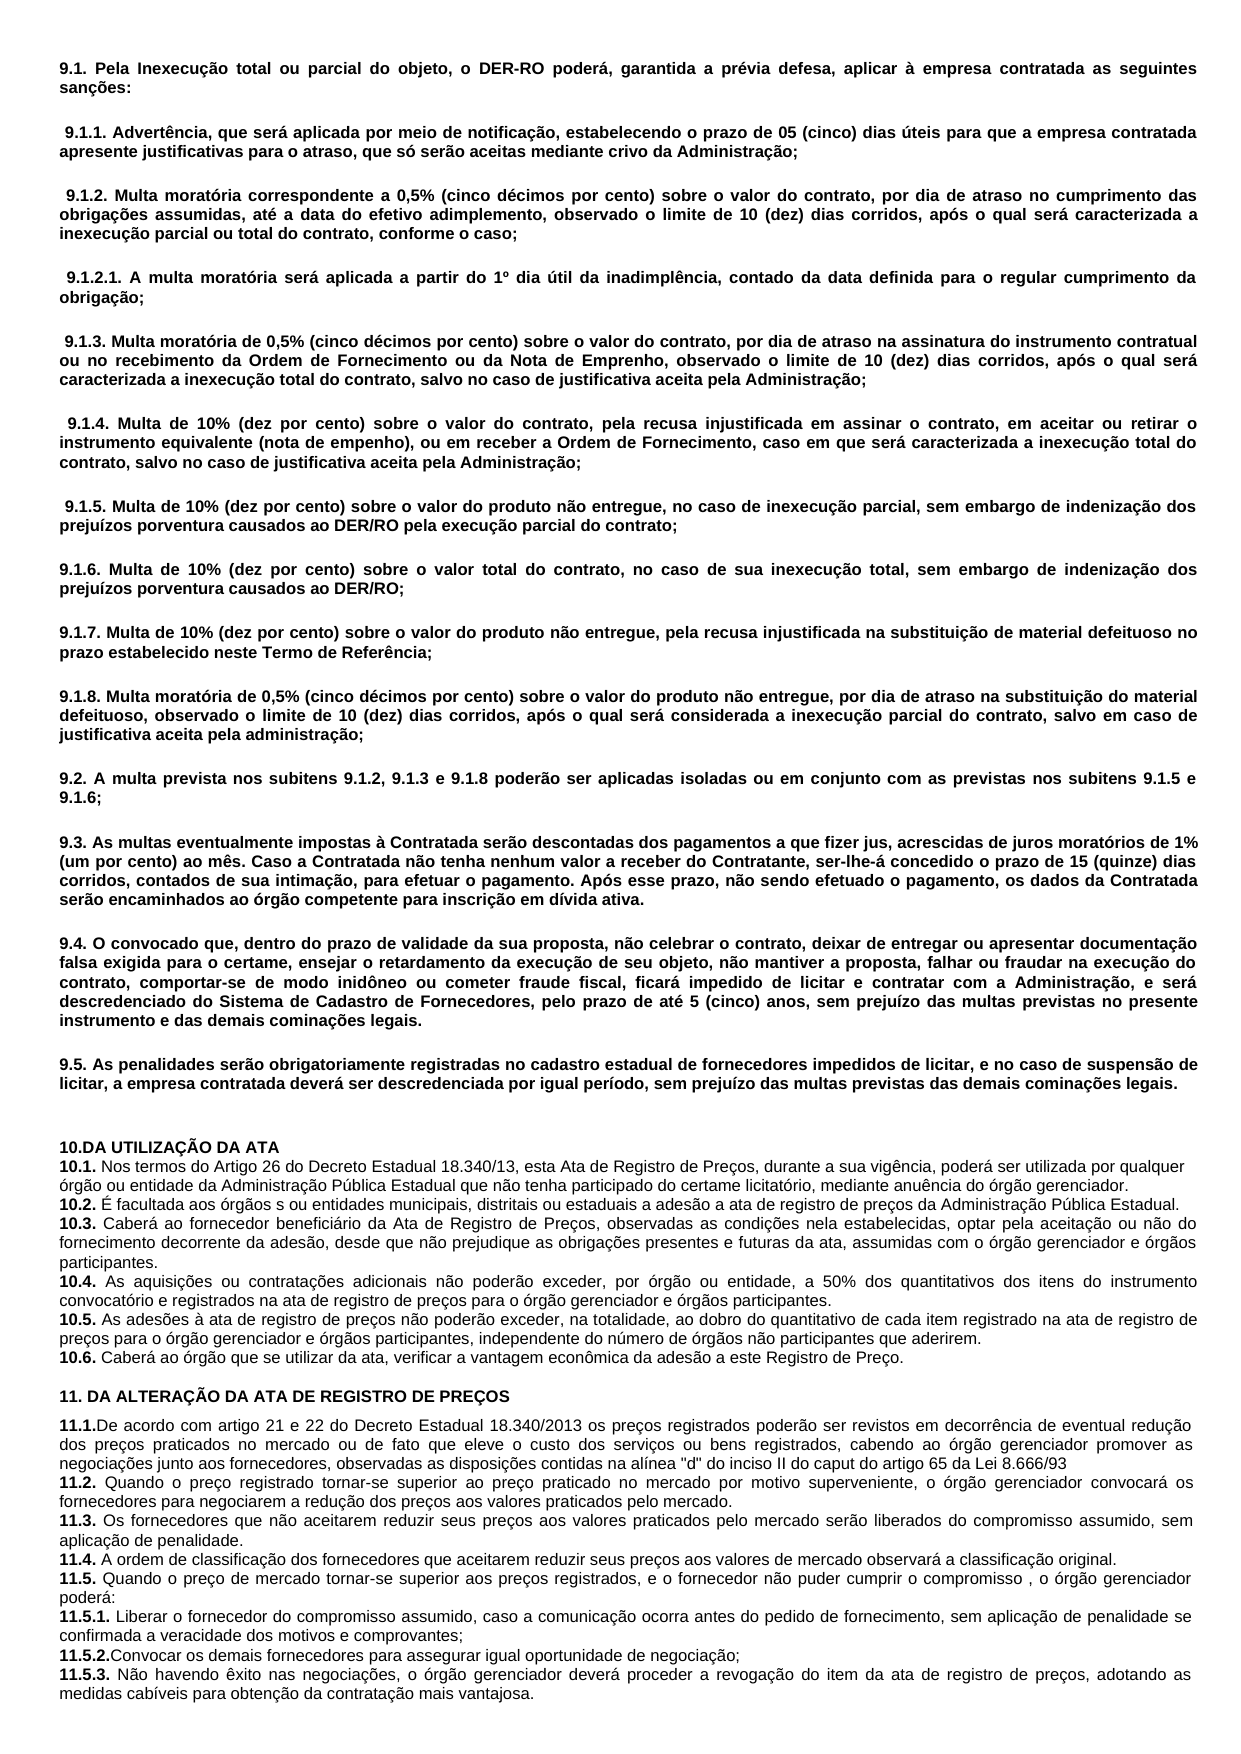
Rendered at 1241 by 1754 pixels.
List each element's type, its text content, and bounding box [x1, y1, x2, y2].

text 9.3. As multas eventualmente impostas à Contratada serão descontadas dos pagamentos a que fizer jus, acrescidas de juros moratórios de 1% (um por cento) ao mês. Caso a Contratada não tenha nenhum valor a receber do Contratante, ser-lhe-á concedido o prazo de 15 (quinze) dias corridos, contados de sua intimação, para efetuar o pagamento. Após esse prazo, não sendo efetuado o pagamento, os dados da Contratada serão encaminhados ao órgão competente para inscrição em dívida ativa. [59, 832, 1199, 909]
text 9.1.2. Multa moratória correspondente a 0,5% (cinco décimos por cento) sobre o valor do contrato, por dia de atraso no cumprimento das obrigações assumidas, até a data do efetivo adimplemento, observado o limite de 10 (dez) dias corridos, após o qual será caracterizada a inexecução parcial ou total do contrato, conforme o caso; [59, 186, 1199, 243]
text 9.1.3. Multa moratória de 0,5% (cinco décimos por cento) sobre o valor do contrato, por dia de atraso na assinatura do instrumento contratual ou no recebimento da Ordem de Fornecimento ou da Nota de Emprenho, observado o limite de 10 (dez) dias corridos, após o qual será caracterizada a inexecução total do contrato, salvo no caso de justificativa aceita pela Administração; [59, 332, 1199, 389]
text 9.1.8. Multa moratória de 0,5% (cinco décimos por cento) sobre o valor do produto não entregue, por dia de atraso na substituição do material defeituoso, observado o limite de 10 (dez) dias corridos, após o qual será considerada a inexecução parcial do contrato, salvo em caso de justificativa aceita pela administração; [59, 687, 1199, 744]
text 11.5.3. Não havendo êxito nas negociações, o órgão gerenciador deverá proceder a revogação do item da ata de registro de preços, adotando as medidas cabíveis para obtenção da contratação mais vantajosa. [59, 1664, 1194, 1703]
text 10.3. Caberá ao fornecedor beneficiário da Ata de Registro de Preços, observadas as condições nela estabelecidas, optar pela aceitação ou não do fornecimento decorrente da adesão, desde que não prejudique as obrigações presentes e futuras da ata, assumidas com o órgão gerenciador e órgãos participantes. [59, 1214, 1199, 1272]
text 11.5.1. Liberar o fornecedor do compromisso assumido, caso a comunicação ocorra antes do pedido de fornecimento, sem aplicação de penalidade se confirmada a veracidade dos motivos e comprovantes; [59, 1607, 1194, 1645]
text 9.5. As penalidades serão obrigatoriamente registradas no cadastro estadual de fornecedores impedidos de licitar, e no caso de suspensão de licitar, a empresa contratada deverá ser descredenciada por igual período, sem prejuízo das multas previstas das demais cominações legais. [59, 1055, 1199, 1093]
text 9.4. O convocado que, dentro do prazo de validade da sua proposta, não celebrar o contrato, deixar de entregar ou apresentar documentação falsa exigida para o certame, ensejar o retardamento da execução de seu objeto, não mantiver a proposta, falhar ou fraudar na execução do contrato, comportar-se de modo inidôneo ou cometer fraude fiscal, ficará impedido de licitar e contratar com a Administração, e será descredenciado do Sistema de Cadastro de Fornecedores, pelo prazo de até 5 (cinco) anos, sem prejuízo das multas previstas no presente instrumento e das demais cominações legais. [59, 934, 1199, 1030]
text 9.1.6. Multa de 10% (dez por cento) sobre o valor total do contrato, no caso de sua inexecução total, sem embargo de indenização dos prejuízos porventura causados ao DER/RO; [59, 560, 1199, 598]
text 9.1.1. Advertência, que será aplicada por meio de notificação, estabelecendo o prazo de 05 (cinco) dias úteis para que a empresa contratada apresente justificativas para o atraso, que só serão aceitas mediante crivo da Administração; [59, 122, 1199, 161]
text 11.5. Quando o preço de mercado tornar-se superior aos preços registrados, e o fornecedor não puder cumprir o compromisso , o órgão gerenciador poderá: [59, 1569, 1194, 1607]
text 11.4. A ordem de classificação dos fornecedores que aceitarem reduzir seus preços aos valores de mercado observará a classificação original. [59, 1549, 1194, 1569]
text 11. DA ALTERAÇÃO DA ATA DE REGISTRO DE PREÇOS [59, 1387, 1199, 1406]
text 9.1.4. Multa de 10% (dez por cento) sobre o valor do contrato, pela recusa injustificada em assinar o contrato, em aceitar ou retirar o instrumento equivalente (nota de empenho), ou em receber a Ordem de Fornecimento, caso em que será caracterizada a inexecução total do contrato, salvo no caso de justificativa aceita pela Administração; [59, 414, 1199, 472]
text 9.1.2.1. A multa moratória será aplicada a partir do 1º dia útil da inadimplência, contado da data definida para o regular cumprimento da obrigação; [59, 268, 1199, 307]
text 11.5.2.Convocar os demais fornecedores para assegurar igual oportunidade de negociação; [59, 1645, 1194, 1664]
text 10.4. As aquisições ou contratações adicionais não poderão exceder, por órgão ou entidade, a 50% dos quantitativos dos itens do instrumento convocatório e registrados na ata de registro de preços para o órgão gerenciador e órgãos participantes. [59, 1272, 1199, 1310]
text 11.2. Quando o preço registrado tornar-se superior ao preço praticado no mercado por motivo superveniente, o órgão gerenciador convocará os fornecedores para negociarem a redução dos preços aos valores praticados pelo mercado. [59, 1473, 1194, 1511]
text 9.1. Pela Inexecução total ou parcial do objeto, o DER-RO poderá, garantida a prévia defesa, aplicar à empresa contratada as seguintes sanções: [59, 59, 1199, 97]
text 10.DA UTILIZAÇÃO DA ATA [59, 1137, 1199, 1157]
text 11.3. Os fornecedores que não aceitarem reduzir seus preços aos valores praticados pelo mercado serão liberados do compromisso assumido, sem aplicação de penalidade. [59, 1511, 1194, 1549]
text 10.6. Caberá ao órgão que se utilizar da ata, verificar a vantagem econômica da adesão a este Registro de Preço. [59, 1348, 1199, 1367]
text 10.5. As adesões à ata de registro de preços não poderão exceder, na totalidade, ao dobro do quantitativo de cada item registrado na ata de registro de preços para o órgão gerenciador e órgãos participantes, independente do número de órgãos não participantes que aderirem. [59, 1310, 1199, 1348]
text 9.2. A multa prevista nos subitens 9.1.2, 9.1.3 e 9.1.8 poderão ser aplicadas isoladas ou em conjunto com as previstas nos subitens 9.1.5 e 9.1.6; [59, 769, 1199, 807]
text 9.1.7. Multa de 10% (dez por cento) sobre o valor do produto não entregue, pela recusa injustificada na substituição de material defeituoso no prazo estabelecido neste Termo de Referência; [59, 623, 1199, 662]
text 10.1. Nos termos do Artigo 26 do Decreto Estadual 18.340/13, esta Ata de Registro de Preços, durante a sua vigência, poderá ser utilizada por qualquer órgão ou entidade da Administração Pública Estadual que não tenha participado do certame licitatório, mediante anuência do órgão gerenciador. [59, 1157, 1199, 1195]
text 10.2. É facultada aos órgãos s ou entidades municipais, distritais ou estaduais a adesão a ata de registro de preços da Administração Pública Estadual. [59, 1195, 1199, 1214]
text 9.1.5. Multa de 10% (dez por cento) sobre o valor do produto não entregue, no caso de inexecução parcial, sem embargo de indenização dos prejuízos porventura causados ao DER/RO pela execução parcial do contrato; [59, 497, 1199, 535]
text 11.1.De acordo com artigo 21 e 22 do Decreto Estadual 18.340/2013 os preços registrados poderão ser revistos em decorrência de eventual redução dos preços praticados no mercado ou de fato que eleve o custo dos serviços ou bens registrados, cabendo ao órgão gerenciador promover as negociações junto aos fornecedores, observadas as disposições contidas na alínea "d" do inciso II do caput do artigo 65 da Lei 8.666/93 [59, 1415, 1194, 1473]
